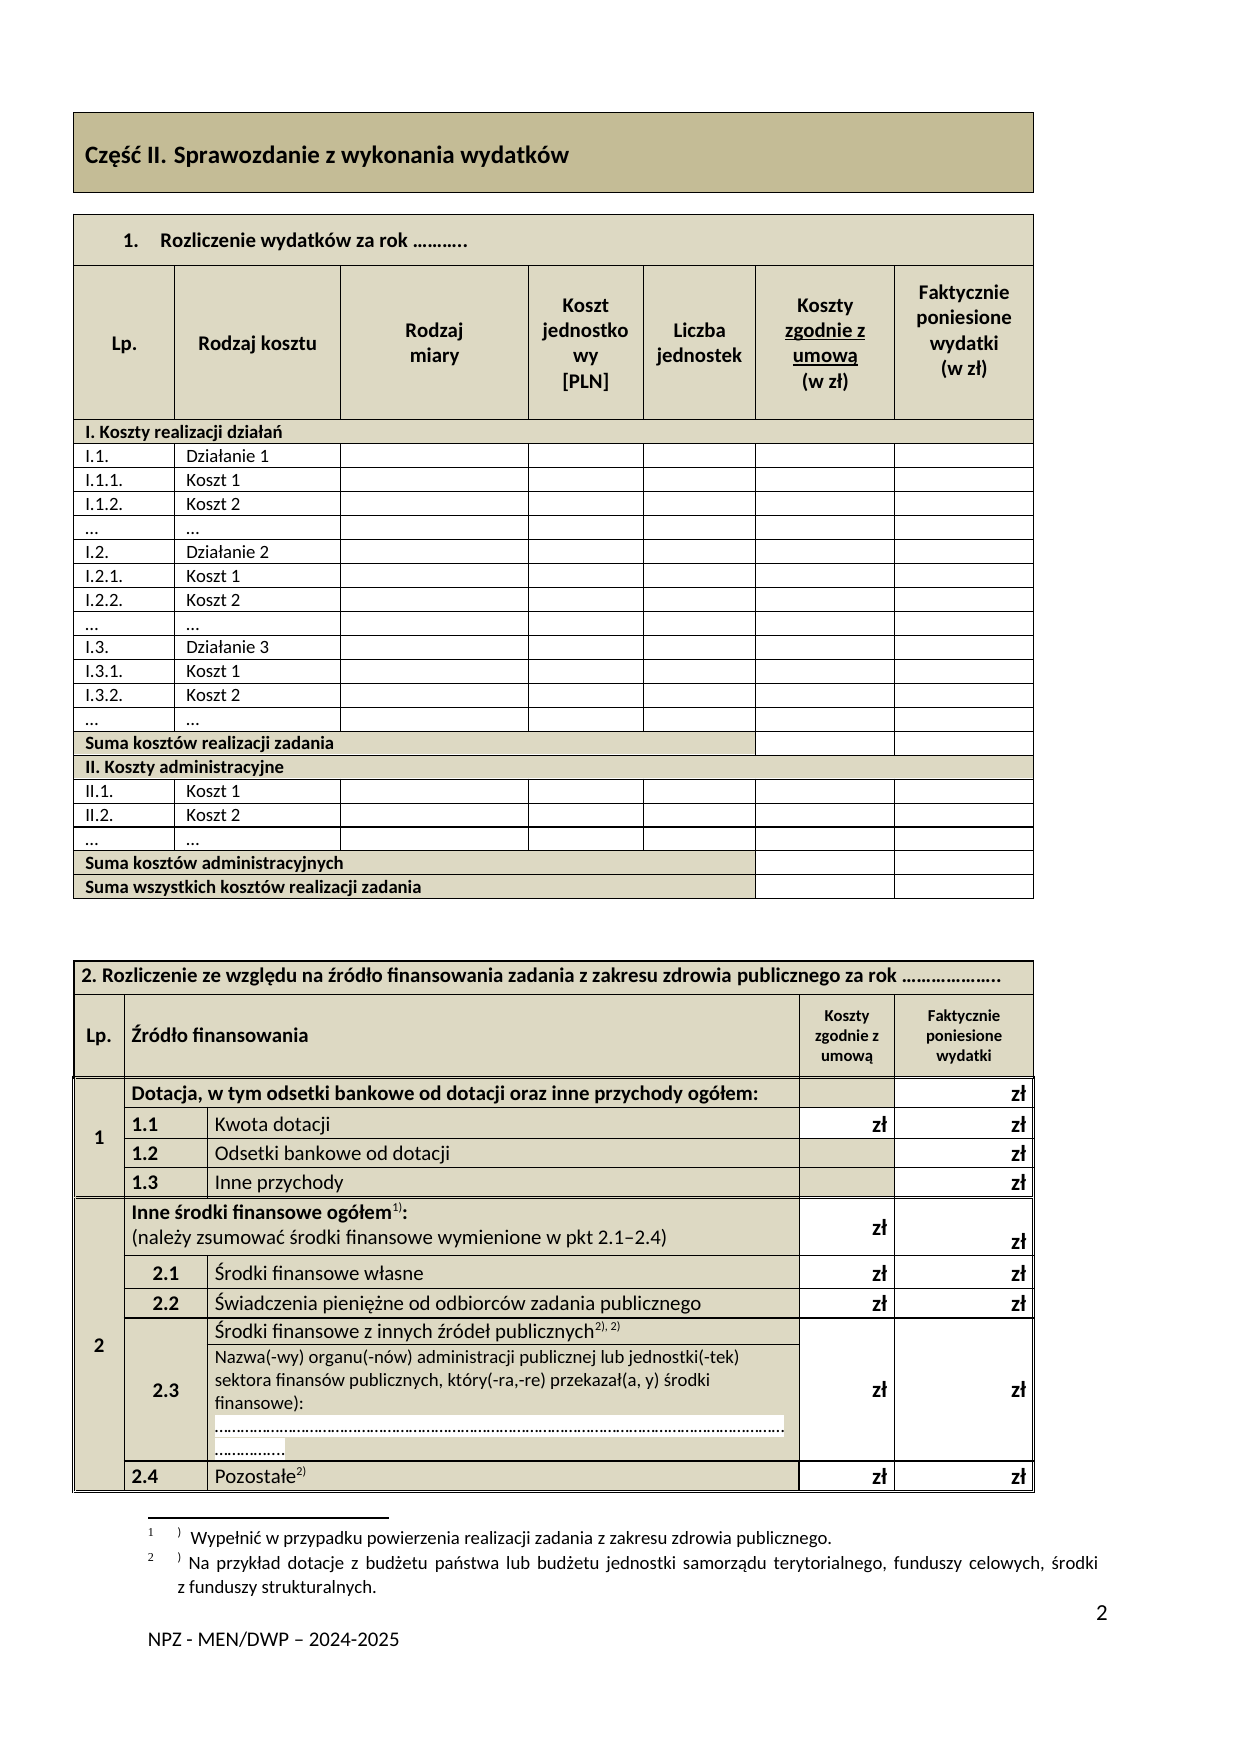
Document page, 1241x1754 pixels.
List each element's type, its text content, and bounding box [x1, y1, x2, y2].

table_cell [895, 660, 1033, 683]
table_cell Koszt jednostkowy [PLN] [529, 266, 643, 419]
table_cell [341, 492, 528, 515]
table_cell 1.3 [125, 1168, 207, 1196]
table_cell [341, 684, 528, 707]
table_cell Suma wszystkich kosztów realizacji zadania [74, 875, 755, 898]
table_cell Rodzaj kosztu [175, 266, 340, 419]
table_cell … [74, 828, 174, 850]
table_cell Rodzaj miary [341, 266, 528, 419]
table_cell zł [800, 1256, 894, 1288]
table_cell I. Koszty realizacji działań [74, 420, 1033, 443]
table_cell [644, 444, 755, 467]
table_cell Działanie 2 [175, 540, 340, 563]
table_cell [529, 636, 643, 659]
table_cell [644, 492, 755, 515]
table_cell zł [895, 1289, 1032, 1317]
table_cell [341, 540, 528, 563]
table_cell [756, 468, 894, 491]
table_cell Faktycznie poniesione wydatki (w zł) [895, 266, 1033, 419]
table_cell [644, 780, 755, 802]
table_cell Koszt 2 [175, 588, 340, 611]
table_cell [800, 1168, 894, 1196]
table_cell 2.3 [125, 1319, 207, 1460]
table_cell Koszt 1 [175, 468, 340, 491]
table_cell [800, 1139, 894, 1167]
table_cell Koszt 1 [175, 660, 340, 683]
table_cell [756, 588, 894, 611]
table_cell [529, 564, 643, 587]
table_cell [644, 660, 755, 683]
table_cell … [175, 612, 340, 635]
table_cell … [175, 708, 340, 731]
table_cell [341, 516, 528, 539]
table_cell zł [895, 1108, 1032, 1138]
table_cell [895, 540, 1033, 563]
table_cell [341, 708, 528, 731]
table_cell [644, 540, 755, 563]
table_cell [756, 708, 894, 731]
table_cell [756, 444, 894, 467]
table_cell [529, 804, 643, 826]
table_cell [644, 516, 755, 539]
table_cell Działanie 3 [175, 636, 340, 659]
table_cell [756, 780, 894, 802]
table_cell 1.2 [125, 1139, 207, 1167]
table_cell [756, 540, 894, 563]
table_cell … [175, 828, 340, 850]
table_cell [529, 684, 643, 707]
table_cell I.2. [74, 540, 174, 563]
table_cell [644, 708, 755, 731]
table_cell [341, 780, 528, 802]
table_cell [895, 588, 1033, 611]
table_cell Lp. [75, 995, 124, 1076]
table_cell Inne środki finansowe ogółem): (należy zsumować środki finansowe wymienione w pkt 2.1–2.4) [125, 1199, 799, 1255]
table_cell [644, 828, 755, 850]
table_cell [895, 516, 1033, 539]
table_cell [341, 612, 528, 635]
table_cell [756, 564, 894, 587]
table_cell [895, 684, 1033, 707]
table_cell [756, 851, 894, 874]
table_cell [529, 492, 643, 515]
table_cell Świadczenia pieniężne od odbiorców zadania publicznego [208, 1289, 799, 1317]
table_cell [529, 588, 643, 611]
table_cell [644, 468, 755, 491]
table_cell [341, 828, 528, 850]
table_cell [895, 804, 1033, 826]
table_cell Koszt 1 [175, 780, 340, 802]
table_cell [529, 444, 643, 467]
table_cell [895, 612, 1033, 635]
table_cell [341, 564, 528, 587]
table_cell [895, 636, 1033, 659]
table_cell [644, 564, 755, 587]
table_cell [644, 804, 755, 826]
table_cell Koszt 1 [175, 564, 340, 587]
table_cell [895, 732, 1033, 754]
table_cell [895, 875, 1033, 898]
table_cell Środki finansowe własne [208, 1256, 799, 1288]
table_cell [756, 516, 894, 539]
table_cell [644, 588, 755, 611]
table_cell zł [895, 1079, 1032, 1107]
table_cell I.3.1. [74, 660, 174, 683]
table_cell 1 [75, 1079, 124, 1196]
table_cell [800, 1079, 894, 1107]
table_cell Koszty zgodnie z umową (w zł) [756, 266, 894, 419]
table_cell [529, 660, 643, 683]
table_cell zł [895, 1256, 1032, 1288]
table_cell [895, 492, 1033, 515]
table_cell zł [895, 1139, 1032, 1167]
table_cell [756, 804, 894, 826]
table_cell [529, 708, 643, 731]
table_cell [895, 564, 1033, 587]
table_cell Inne przychody [208, 1168, 799, 1196]
table_cell zł [800, 1108, 894, 1138]
table_cell I.1.1. [74, 468, 174, 491]
table_header 2. Rozliczenie ze względu na źródło finansowania zadania z zakresu zdrowia publicznego za rok ……………….. [75, 962, 1033, 994]
table_cell [756, 875, 894, 898]
table_cell Źródło finansowania [125, 995, 799, 1076]
table_cell zł [895, 1319, 1032, 1460]
table_cell Faktycznie poniesione wydatki [895, 995, 1033, 1076]
table_cell [644, 684, 755, 707]
table_cell I.3. [74, 636, 174, 659]
table_cell [529, 780, 643, 802]
table_cell [756, 684, 894, 707]
table_cell [756, 828, 894, 850]
table_header Rozliczenie wydatków za rok ……….. [74, 215, 1033, 265]
table_cell [756, 660, 894, 683]
table_cell [756, 636, 894, 659]
table_cell II.1. [74, 780, 174, 802]
table_cell Część II. Sprawozdanie z wykonania wydatków [74, 113, 1033, 192]
table_cell [644, 636, 755, 659]
table_cell I.1. [74, 444, 174, 467]
table_cell [341, 468, 528, 491]
table_cell 2.4 [125, 1462, 207, 1490]
table_cell [341, 804, 528, 826]
table_cell Koszt 2 [175, 804, 340, 826]
table_cell [756, 492, 894, 515]
table_cell [341, 588, 528, 611]
table_cell [644, 612, 755, 635]
table_cell I.3.2. [74, 684, 174, 707]
table_cell I.1.2. [74, 492, 174, 515]
table_cell II.2. [74, 804, 174, 826]
table_cell Działanie 1 [175, 444, 340, 467]
table_cell Pozostałe2) [208, 1462, 798, 1490]
table_cell Odsetki bankowe od dotacji [208, 1139, 799, 1167]
table_cell II. Koszty administracyjne [74, 756, 1033, 778]
table_cell 2 [75, 1199, 124, 1490]
table_cell [341, 636, 528, 659]
table_cell zł [800, 1289, 894, 1317]
table_cell [529, 516, 643, 539]
table_cell … [74, 516, 174, 539]
table_cell [756, 732, 894, 754]
table_cell [895, 708, 1033, 731]
table_cell zł [800, 1462, 894, 1490]
table_cell I.2.2. [74, 588, 174, 611]
table_cell Suma kosztów administracyjnych [74, 851, 755, 874]
table_cell Dotacja, w tym odsetki bankowe od dotacji oraz inne przychody ogółem: [125, 1079, 799, 1107]
table_cell [895, 444, 1033, 467]
table_cell Nazwa(-wy) organu(-nów) administracji publicznej lub jednostki(-tek) sektora finansów publicznych, który(-ra,-re) przekazał(a, y) środki finansowe): ……………………………………………………………………………………………………………………………….... [208, 1345, 799, 1460]
table_cell I.2.1. [74, 564, 174, 587]
table_cell [529, 828, 643, 850]
table_cell Koszty zgodnie z umową [800, 995, 894, 1076]
table_cell [895, 851, 1033, 874]
table_cell zł [800, 1319, 894, 1460]
table_cell zł [800, 1199, 894, 1255]
table_cell [341, 660, 528, 683]
table_cell Koszt 2 [175, 492, 340, 515]
table_cell [895, 780, 1033, 802]
table_cell 2.2 [125, 1289, 207, 1317]
table_cell [341, 444, 528, 467]
table_cell … [175, 516, 340, 539]
table_cell zł [895, 1462, 1032, 1490]
table_cell Liczba jednostek [644, 266, 755, 419]
table_cell … [74, 612, 174, 635]
table_cell [895, 468, 1033, 491]
table_cell [529, 540, 643, 563]
table_cell Koszt 2 [175, 684, 340, 707]
table_cell [895, 828, 1033, 850]
table_cell … [74, 708, 174, 731]
table_cell Kwota dotacji [208, 1108, 799, 1138]
table_cell [529, 468, 643, 491]
table_cell 2.1 [125, 1256, 207, 1288]
table_cell zł [895, 1168, 1032, 1196]
table_cell Suma kosztów realizacji zadania [74, 732, 755, 754]
table_cell zł [895, 1199, 1032, 1255]
table_cell Lp. [74, 266, 174, 419]
table_cell 1.1 [125, 1108, 207, 1138]
table_cell [529, 612, 643, 635]
table_cell [756, 612, 894, 635]
table_cell Środki finansowe z innych źródeł publicznych2), ) [208, 1319, 799, 1344]
